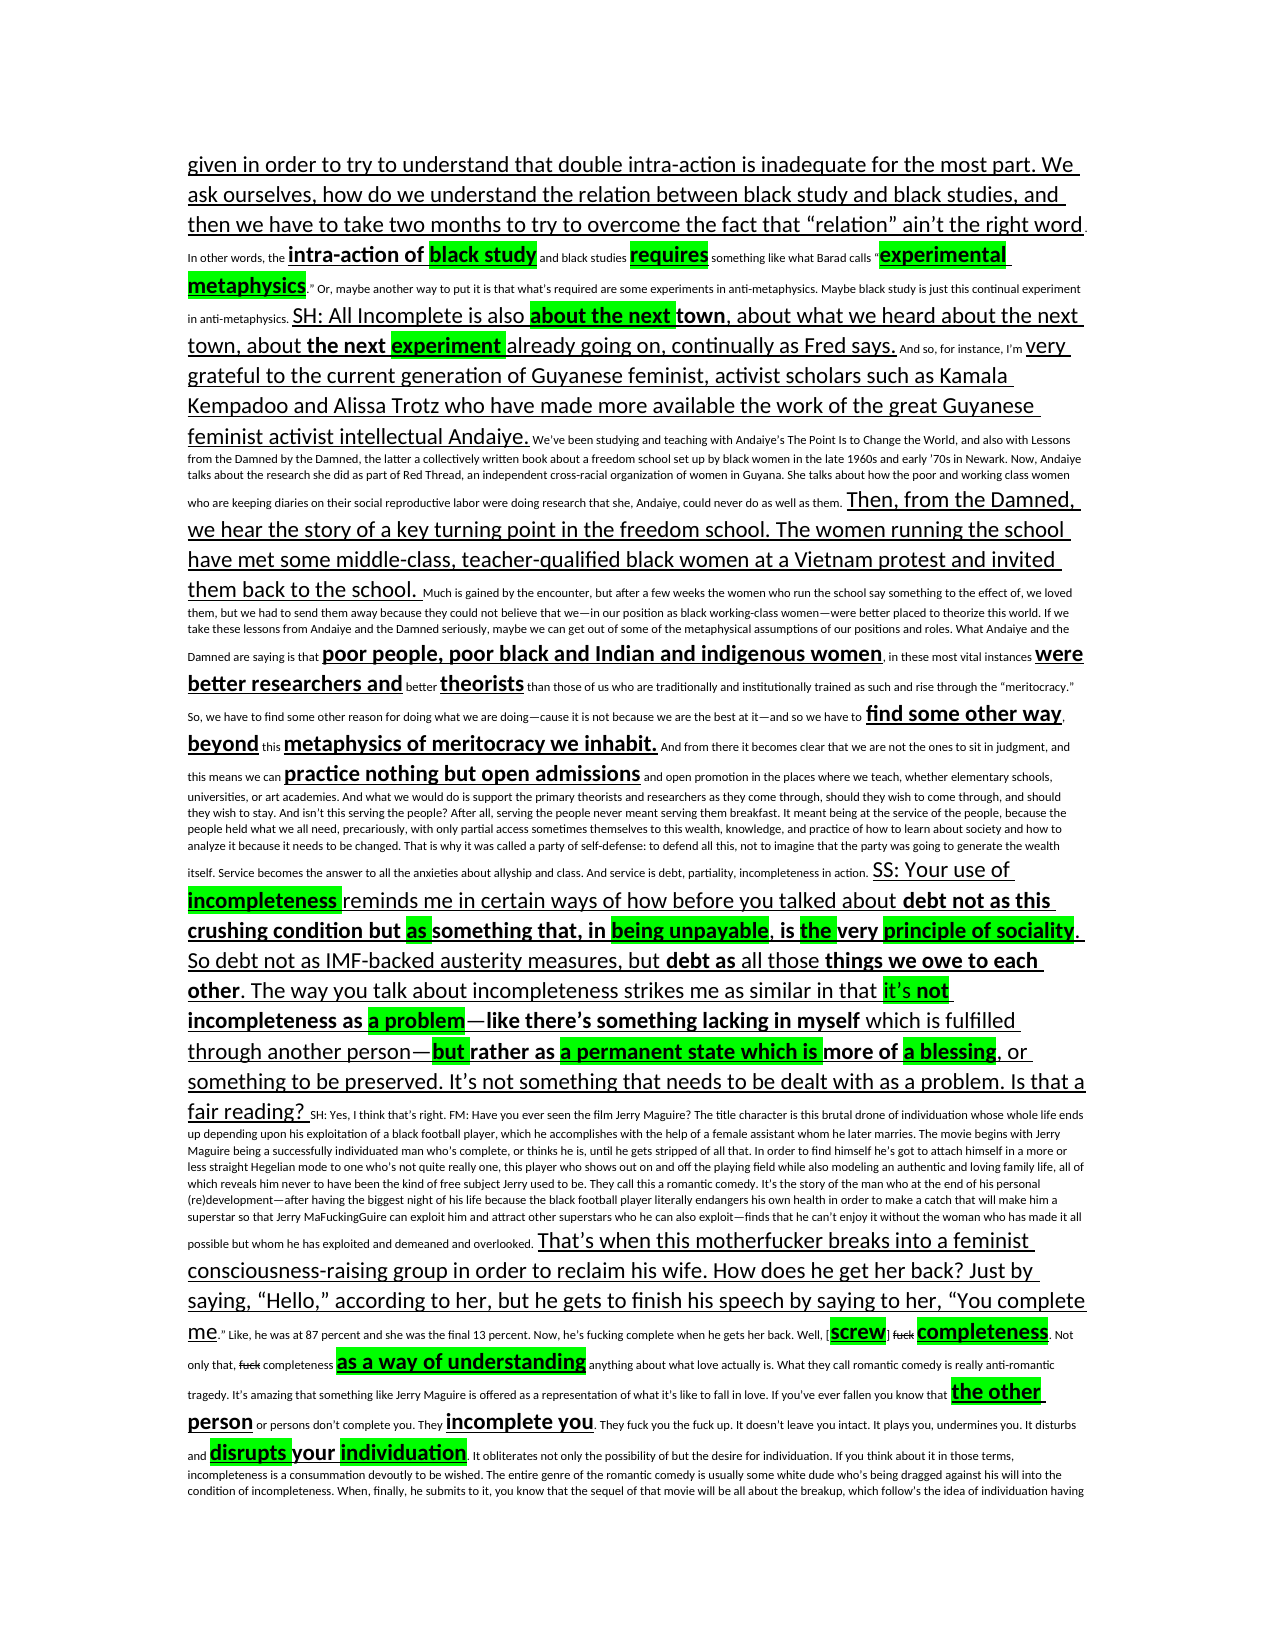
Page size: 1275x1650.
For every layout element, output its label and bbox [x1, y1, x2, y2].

text [187, 150, 1087, 1311]
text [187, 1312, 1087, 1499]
